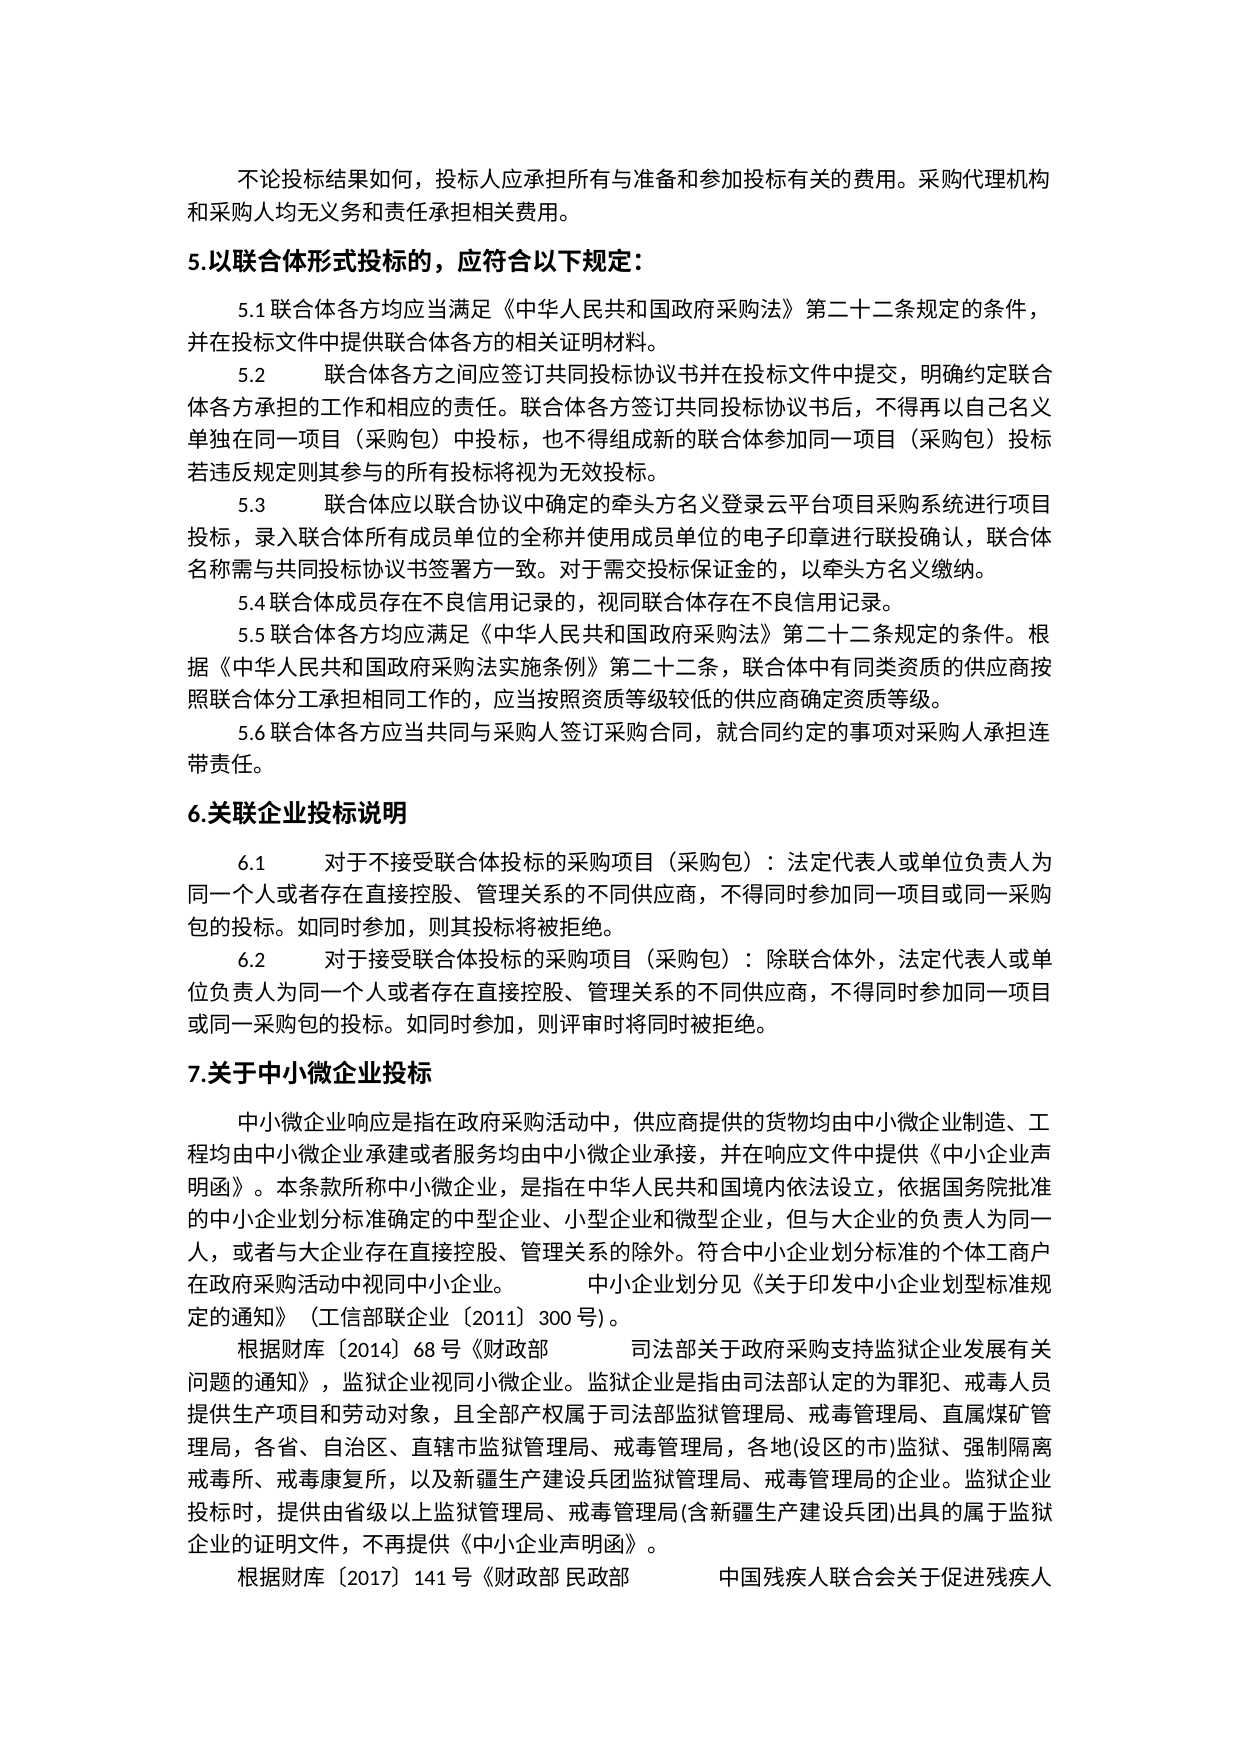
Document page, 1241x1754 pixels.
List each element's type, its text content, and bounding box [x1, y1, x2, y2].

text 中小微企业响应是指在政府采购活动中，供应商提供的货物均由中小微企业制造、工程均由中小微企业承建或者服务均由中小微企业承接，并在响应文件中提供《中小企业声明函》。本条款所称中小微企业，是指在中华人民共和国境内依法设立，依据国务院批准的中小企业划分标准确定的中型企业、小型企业和微型企业，但与大企业的负责人为同一人，或者与大企业存在直接控股、管理关系的除外。符合中小企业划分标准的个体工商户，在政府采购活动中视同中小企业。 中小企业划分见《关于印发中小企业划型标准规定的通知》（工信部联企业〔2011〕300号) 。 [187, 1104, 1053, 1332]
text 5.2 联合体各方之间应签订共同投标协议书并在投标文件中提交，明确约定联合体各方承担的工作和相应的责任。联合体各方签订共同投标协议书后，不得再以自己名义单独在同一项目（采购包）中投标，也不得组成新的联合体参加同一项目（采购包）投标，若违反规定则其参与的所有投标将视为无效投标。 [187, 357, 1053, 487]
text 6.关联企业投标说明 [187, 779, 1053, 844]
text 5.6联合体各方应当共同与采购人签订采购合同，就合同约定的事项对采购人承担连带责任。 [187, 714, 1053, 779]
text 7.关于中小微企业投标 [187, 1039, 1053, 1104]
text 5.1联合体各方均应当满足《中华人民共和国政府采购法》第二十二条规定的条件，并在投标文件中提供联合体各方的相关证明材料。 [187, 292, 1053, 357]
text 5.以联合体形式投标的，应符合以下规定： [187, 227, 1053, 292]
text 6.2 对于接受联合体投标的采购项目（采购包）：除联合体外，法定代表人或单位负责人为同一个人或者存在直接控股、管理关系的不同供应商，不得同时参加同一项目或同一采购包的投标。如同时参加，则评审时将同时被拒绝。 [187, 942, 1053, 1039]
text 5.3 联合体应以联合协议中确定的牵头方名义登录云平台项目采购系统进行项目投标，录入联合体所有成员单位的全称并使用成员单位的电子印章进行联投确认，联合体名称需与共同投标协议书签署方一致。对于需交投标保证金的，以牵头方名义缴纳。 [187, 487, 1053, 584]
text 根据财库〔2014〕68号《财政部 司法部关于政府采购支持监狱企业发展有关问题的通知》，监狱企业视同小微企业。监狱企业是指由司法部认定的为罪犯、戒毒人员提供生产项目和劳动对象，且全部产权属于司法部监狱管理局、戒毒管理局、直属煤矿管理局，各省、自治区、直辖市监狱管理局、戒毒管理局，各地(设区的市)监狱、强制隔离戒毒所、戒毒康复所，以及新疆生产建设兵团监狱管理局、戒毒管理局的企业。监狱企业投标时，提供由省级以上监狱管理局、戒毒管理局(含新疆生产建设兵团)出具的属于监狱企业的证明文件，不再提供《中小企业声明函》。 [187, 1332, 1053, 1559]
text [187, 1559, 1053, 1592]
text 不论投标结果如何，投标人应承担所有与准备和参加投标有关的费用。采购代理机构和采购人均无义务和责任承担相关费用。 [187, 162, 1053, 227]
text 6.1 对于不接受联合体投标的采购项目（采购包）：法定代表人或单位负责人为同一个人或者存在直接控股、管理关系的不同供应商，不得同时参加同一项目或同一采购包的投标。如同时参加，则其投标将被拒绝。 [187, 844, 1053, 942]
text 5.5联合体各方均应满足《中华人民共和国政府采购法》第二十二条规定的条件。根据《中华人民共和国政府采购法实施条例》第二十二条，联合体中有同类资质的供应商按照联合体分工承担相同工作的，应当按照资质等级较低的供应商确定资质等级。 [187, 617, 1053, 714]
text 5.4联合体成员存在不良信用记录的，视同联合体存在不良信用记录。 [187, 584, 1053, 617]
